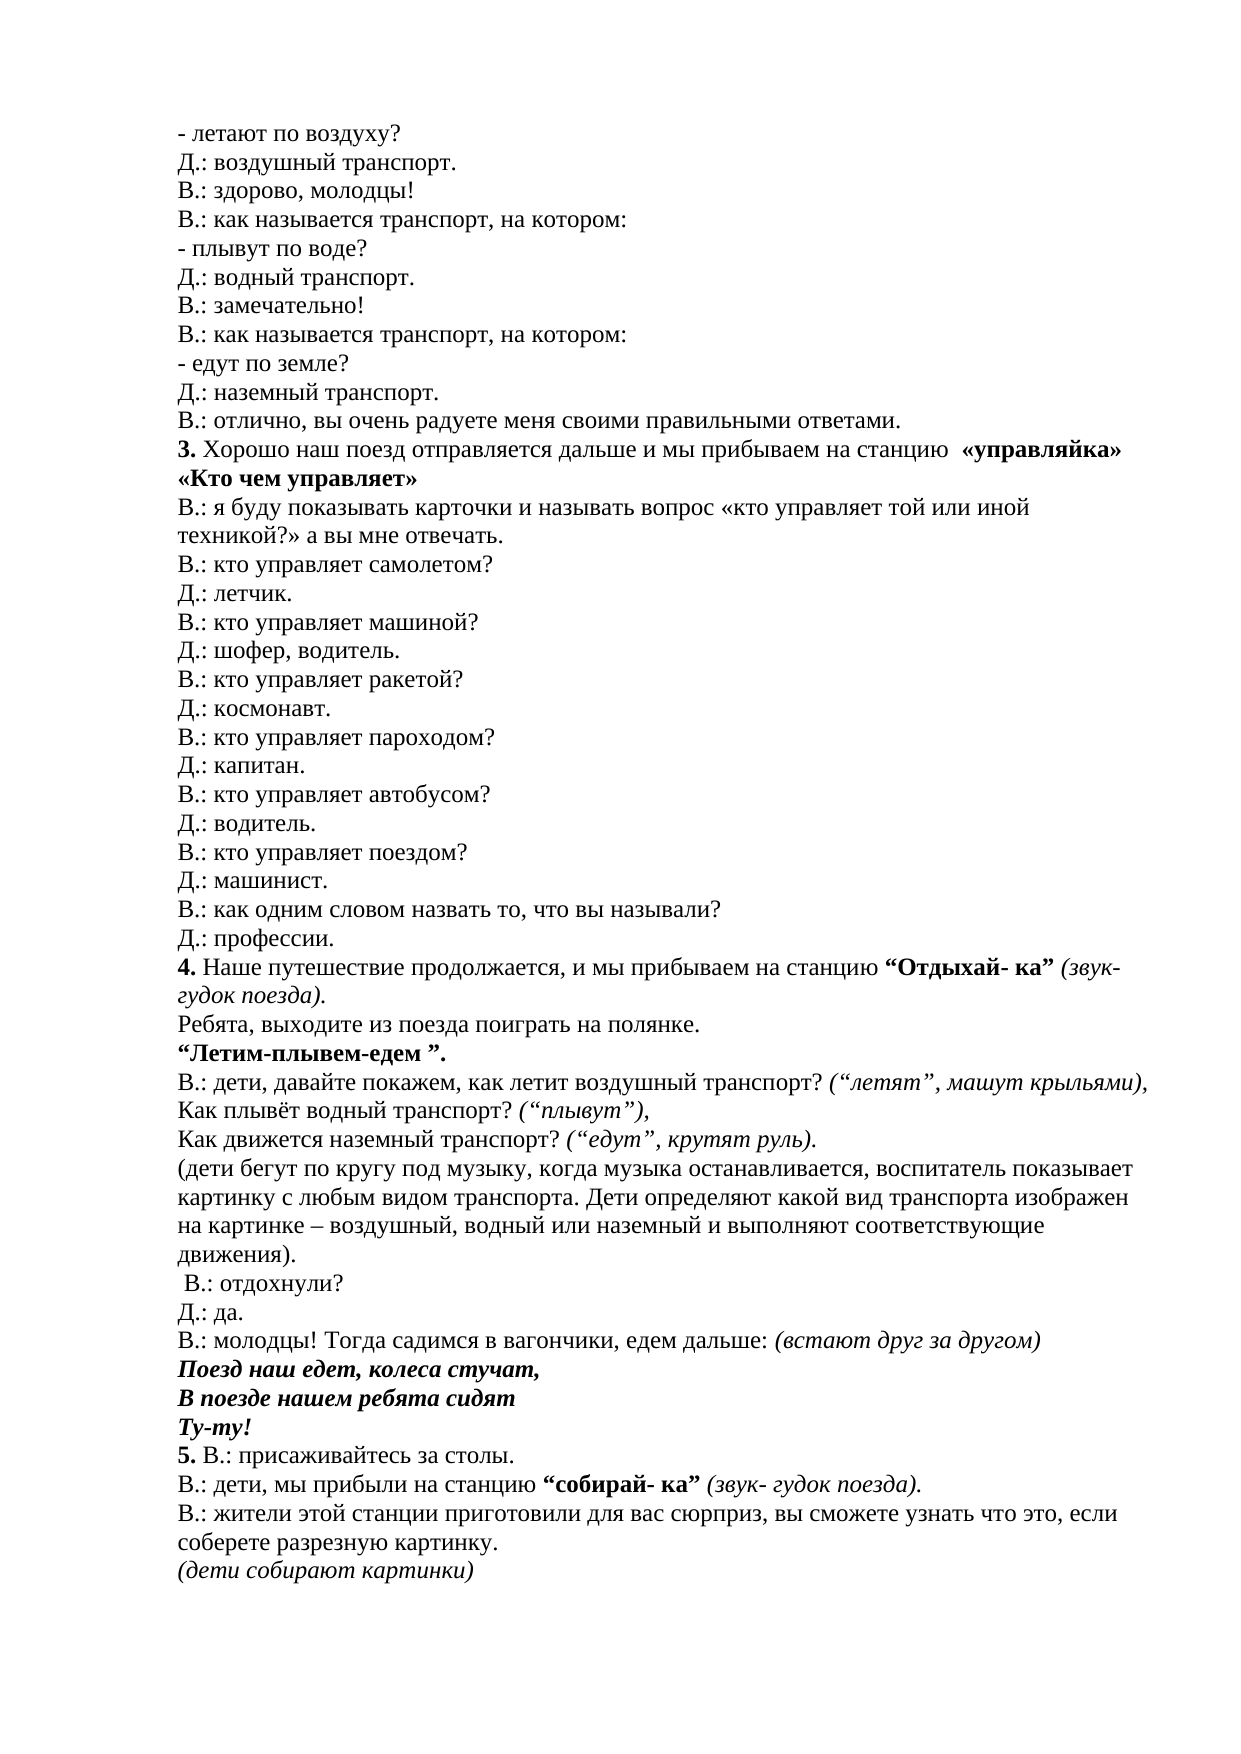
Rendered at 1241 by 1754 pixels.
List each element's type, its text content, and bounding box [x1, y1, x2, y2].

text В.: кто управляет поездом? [177, 837, 1152, 866]
text Ребята, выходите из поезда поиграть на полянке. [177, 1009, 1152, 1038]
text В.: отдохнули? [177, 1268, 1152, 1297]
text Д.: космонавт. [177, 693, 1152, 722]
text В.: замечательно! [177, 291, 1152, 319]
text Д.: капитан. [177, 751, 1152, 779]
text В.: кто управляет пароходом? [177, 722, 1152, 751]
text Как движется наземный транспорт? (“едут”, крутят руль). [177, 1124, 1152, 1153]
text В.: как называется транспорт, на котором: [177, 319, 1152, 348]
text В.: дети, давайте покажем, как летит воздушный транспорт? (“летят”, машут крыльями), [177, 1067, 1152, 1096]
text Д.: шофер, водитель. [177, 636, 1152, 664]
text “Летим-плывем-едем ”. [177, 1038, 1152, 1067]
text 5. В.: присаживайтесь за столы. [177, 1441, 1152, 1469]
text Д.: летчик. [177, 578, 1152, 607]
text В.: кто управляет самолетом? [177, 549, 1152, 578]
text (дети собирают картинки) [177, 1556, 1152, 1584]
text Д.: водитель. [177, 808, 1152, 837]
text 3. Хорошо наш поезд отправляется дальше и мы прибываем на станцию «управляйка» [177, 434, 1152, 463]
text 4. Наше путешествие продолжается, и мы прибываем на станцию “Отдыхай- ка” (звук- гудок поезда). [177, 952, 1152, 1009]
text Д.: воздушный транспорт. [177, 147, 1152, 176]
text В.: отлично, вы очень радуете меня своими правильными ответами. [177, 406, 1152, 434]
text В.: как называется транспорт, на котором: [177, 204, 1152, 233]
text Д.: да. [177, 1297, 1152, 1326]
text В.: кто управляет машиной? [177, 607, 1152, 636]
text - летают по воздуху? [177, 118, 1152, 147]
text В.: как одним словом назвать то, что вы называли? [177, 894, 1152, 923]
text В поезде нашем ребята сидят [177, 1383, 1152, 1412]
text В.: жители этой станции приготовили для вас сюрприз, вы сможете узнать что это, если соберете разрезную картинку. [177, 1498, 1152, 1556]
text В.: дети, мы прибыли на станцию “собирай- ка” (звук- гудок поезда). [177, 1469, 1152, 1498]
text В.: здорово, молодцы! [177, 176, 1152, 204]
text Ту-ту! [177, 1412, 1152, 1441]
text Д.: профессии. [177, 923, 1152, 952]
text В.: кто управляет ракетой? [177, 664, 1152, 693]
text Как плывёт водный транспорт? (“плывут”), [177, 1096, 1152, 1124]
text - плывут по воде? [177, 233, 1152, 262]
text В.: кто управляет автобусом? [177, 779, 1152, 808]
text (дети бегут по кругу под музыку, когда музыка останавливается, воспитатель показывает картинку с любым видом транспорта. Дети определяют какой вид транспорта изображен на картинке – воздушный, водный или наземный и выполняют соответствующие движения). [177, 1153, 1152, 1268]
text Д.: наземный транспорт. [177, 377, 1152, 406]
text «Кто чем управляет» [177, 463, 1152, 492]
text В.: я буду показывать карточки и называть вопрос «кто управляет той или иной техникой?» а вы мне отвечать. [177, 492, 1152, 549]
text Поезд наш едет, колеса стучат, [177, 1354, 1152, 1383]
text Д.: водный транспорт. [177, 262, 1152, 291]
text В.: молодцы! Тогда садимся в вагончики, едем дальше: (встают друг за другом) [177, 1326, 1152, 1354]
text Д.: машинист. [177, 866, 1152, 894]
text - едут по земле? [177, 348, 1152, 377]
